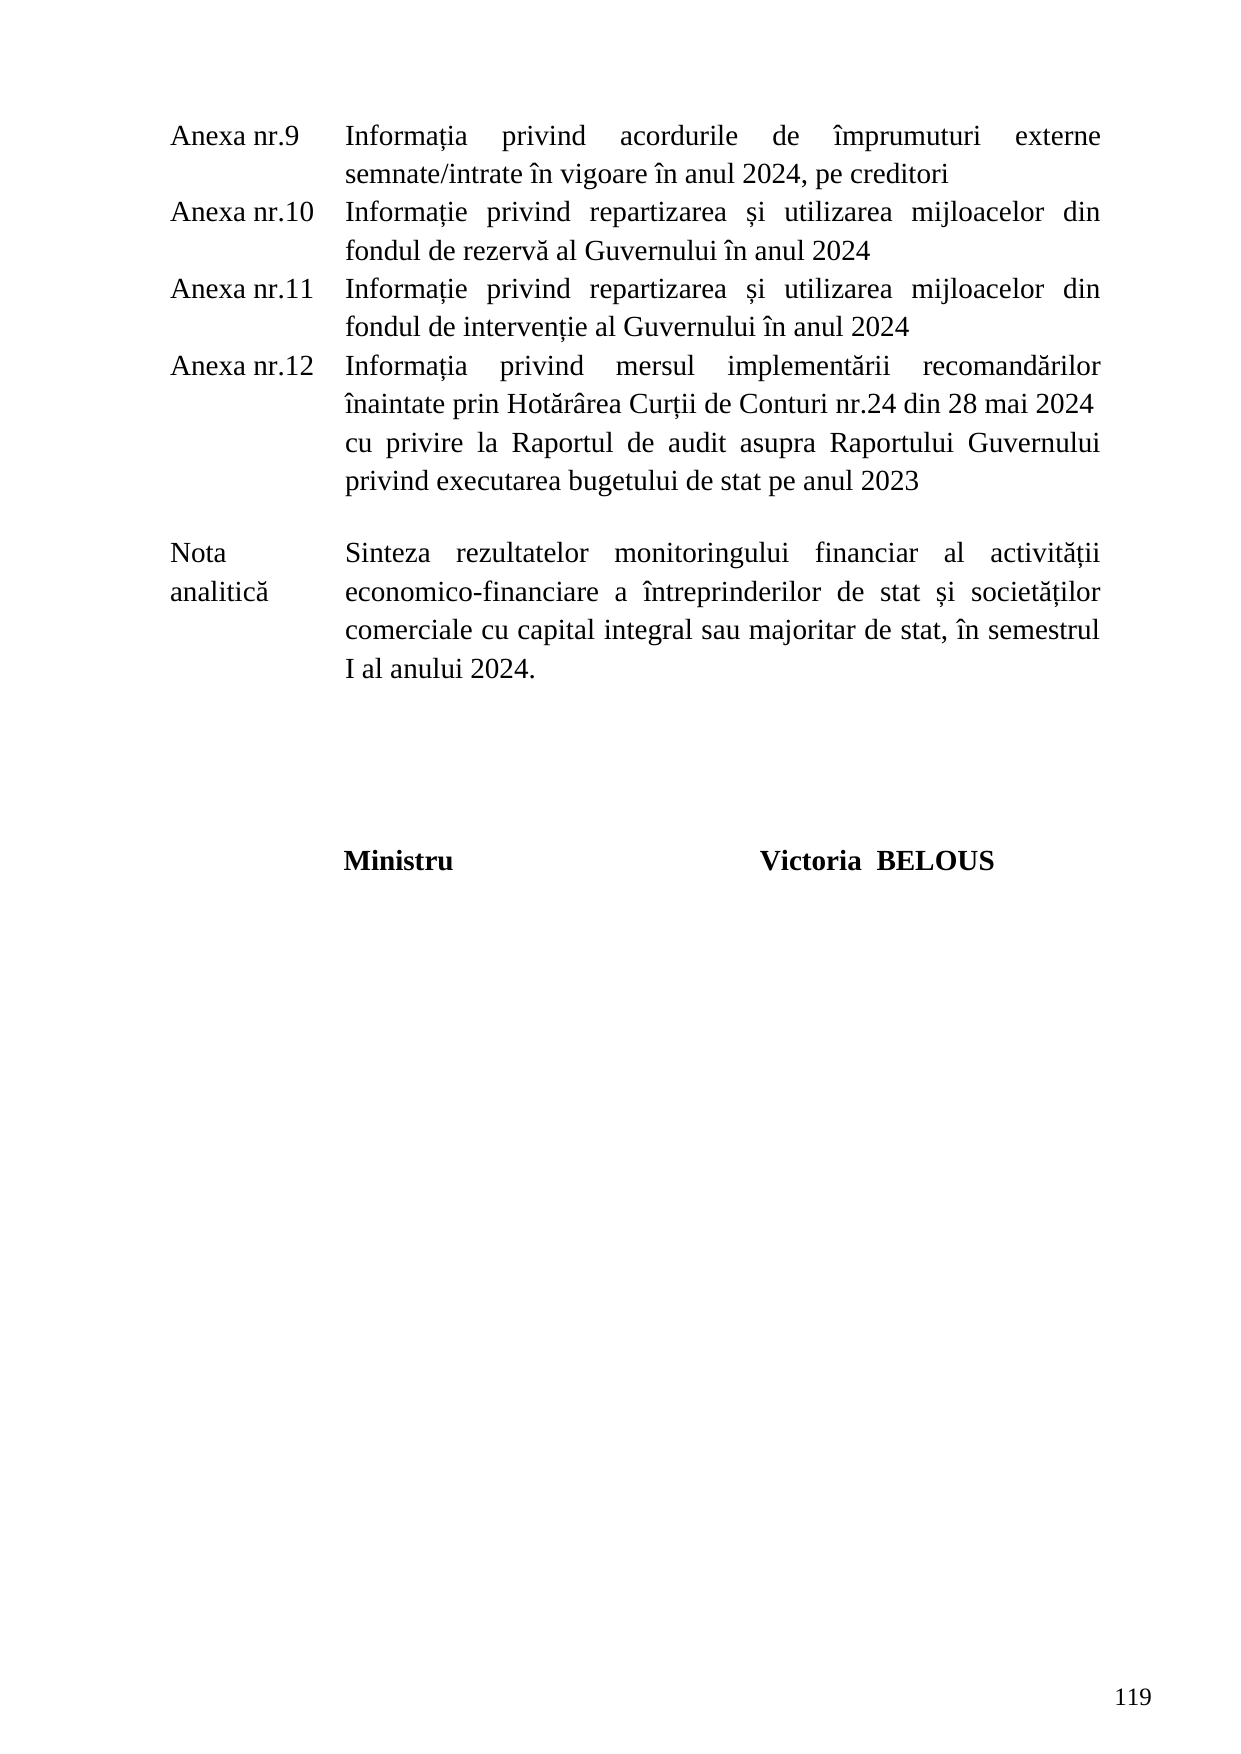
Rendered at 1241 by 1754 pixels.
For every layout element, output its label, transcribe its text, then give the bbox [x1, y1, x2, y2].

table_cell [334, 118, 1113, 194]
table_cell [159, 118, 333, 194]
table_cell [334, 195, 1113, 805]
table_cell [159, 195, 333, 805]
text Ministru Victoria BELOUS [177, 843, 1152, 877]
